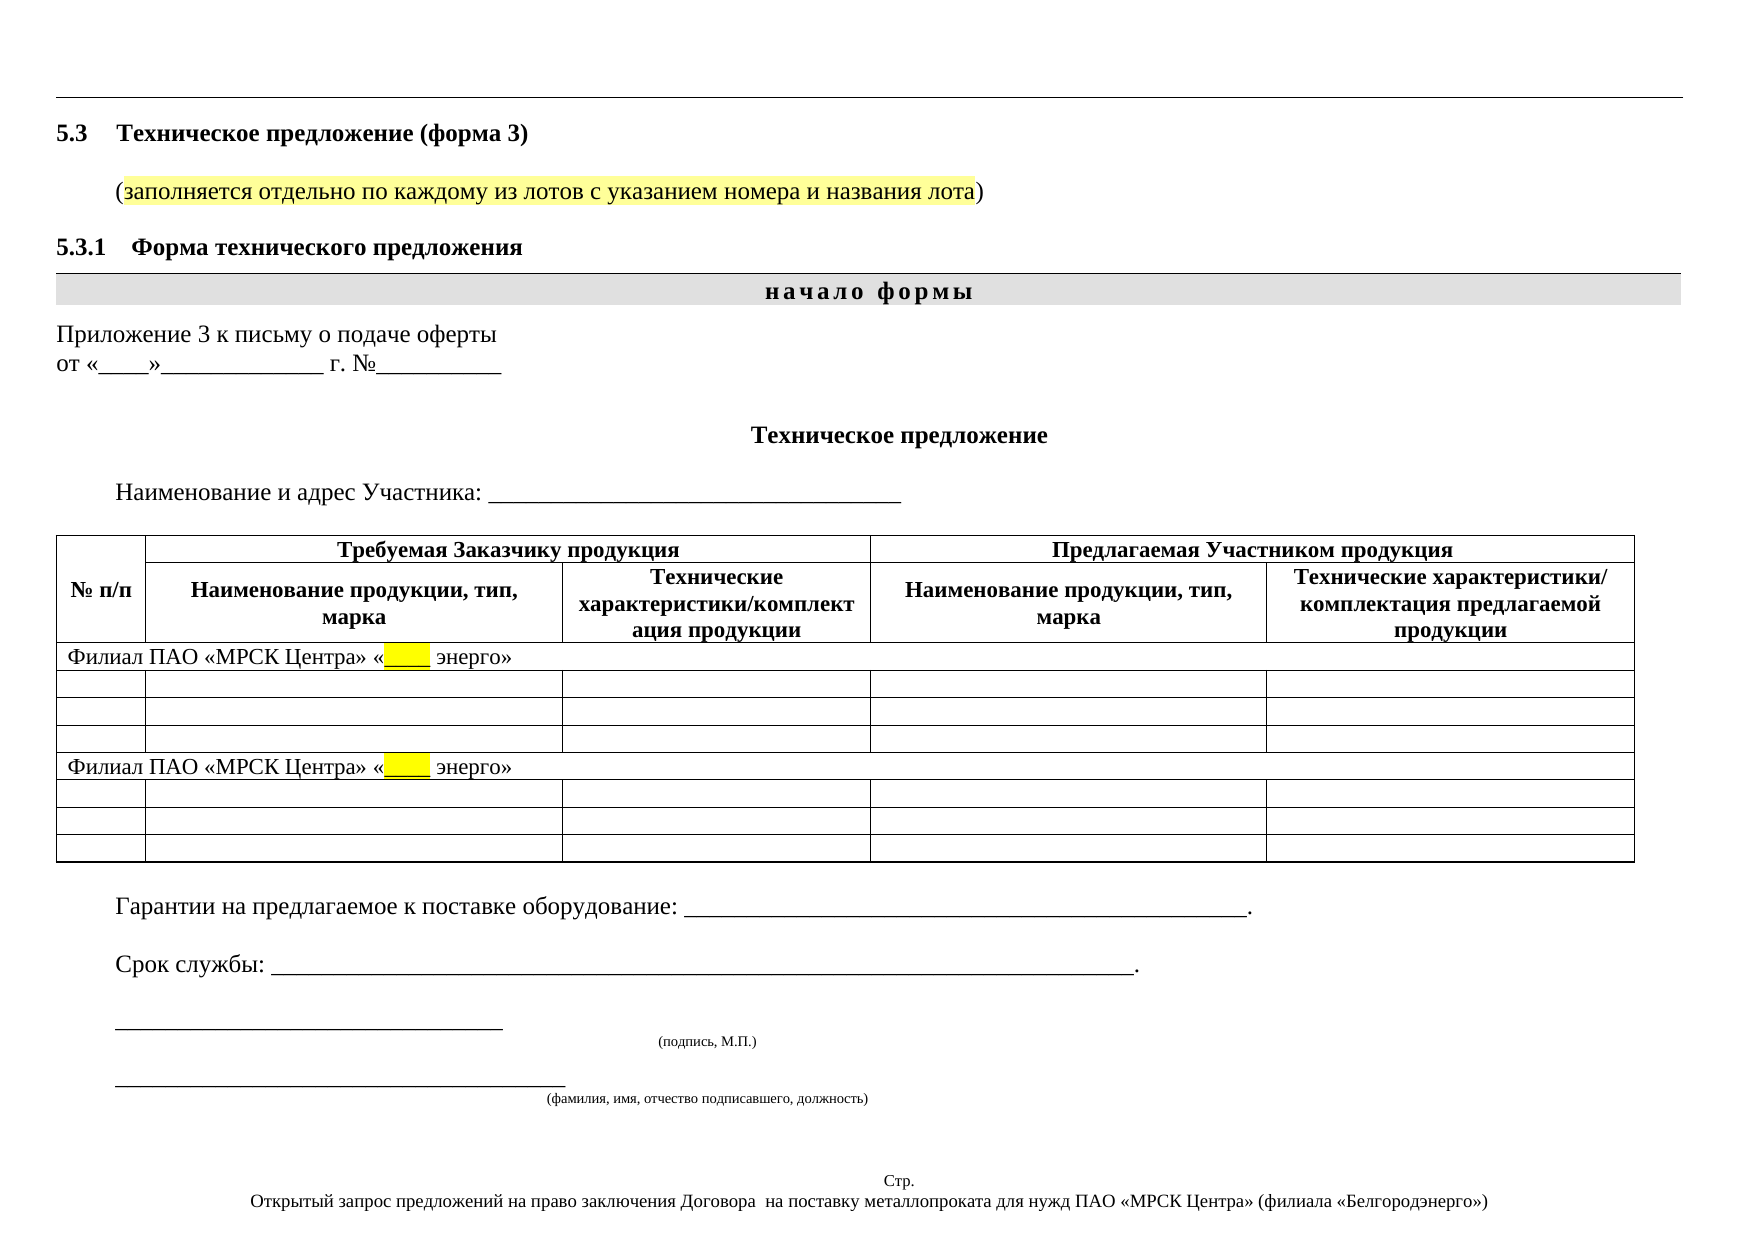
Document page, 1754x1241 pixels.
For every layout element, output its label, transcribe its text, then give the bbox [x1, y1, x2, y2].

text Техническое предложение [56, 420, 1683, 448]
text _______________________________ [56, 1004, 1683, 1033]
table_cell [563, 671, 870, 697]
table_cell [1267, 808, 1634, 834]
table_header Требуемая Заказчику продукция [146, 536, 870, 562]
table_cell [871, 698, 1266, 724]
table_cell Филиал ПАО «МРСК Центра» «____ энерго» [430, 643, 1634, 670]
table_cell [871, 835, 1266, 861]
table_cell [871, 726, 1266, 752]
table_cell [1267, 698, 1634, 724]
text ____________________________________ [56, 1061, 1683, 1090]
table_cell [871, 808, 1266, 834]
table_header № п/п [57, 536, 145, 642]
subtitle Техническое предложение (форма 3) [56, 118, 1683, 147]
table_cell [563, 780, 870, 807]
table_cell Технические характеристики/комплектация продукции [563, 563, 870, 642]
table_cell Филиал ПАО «МРСК Центра» «____ энерго» [57, 643, 384, 670]
table_cell [563, 726, 870, 752]
table_cell [57, 726, 145, 752]
table_cell [57, 671, 145, 697]
table_cell Наименование продукции, тип, марка [871, 563, 1266, 642]
table_cell [57, 698, 145, 724]
table_cell [146, 835, 562, 861]
text (подпись, М.П.) [56, 1033, 1299, 1061]
table_cell [871, 780, 1266, 807]
table_cell [1267, 671, 1634, 697]
table_cell [146, 726, 562, 752]
table_cell [146, 671, 562, 697]
table_cell [563, 835, 870, 861]
table_cell Технические характеристики/ комплектация предлагаемой продукции [1267, 563, 1634, 642]
table_header Предлагаемая Участником продукция [871, 536, 1634, 562]
table_cell [871, 671, 1266, 697]
table_cell [57, 835, 145, 861]
text Наименование и адрес Участника: _________________________________ [56, 477, 1683, 506]
table_cell [563, 808, 870, 834]
table_cell [57, 780, 145, 807]
table_cell Филиал ПАО «МРСК Центра» «____ энерго» [430, 753, 1634, 779]
table_cell Наименование продукции, тип, марка [146, 563, 562, 642]
text (заполняется отдельно по каждому из лотов с указанием номера и названия лота) [975, 176, 1683, 205]
table_cell [146, 780, 562, 807]
subtitle Форма технического предложения [56, 232, 1683, 260]
text (фамилия, имя, отчество подписавшего, должность) [56, 1090, 1299, 1119]
text Срок службы: _____________________________________________________________________. [56, 949, 1683, 977]
table_cell [146, 808, 562, 834]
text начало формы [56, 274, 1681, 305]
table_cell [146, 698, 562, 724]
table_cell [1267, 835, 1634, 861]
table_cell [563, 698, 870, 724]
table_cell [1267, 780, 1634, 807]
text Приложение 3 к письму о подаче оферты от «____»_____________ г. №__________ [56, 319, 1683, 377]
text Гарантии на предлагаемое к поставке оборудование: _____________________________________________. [56, 891, 1683, 920]
table_cell Филиал ПАО «МРСК Центра» «____ энерго» [57, 753, 384, 779]
table_cell [1267, 726, 1634, 752]
table_cell [57, 808, 145, 834]
